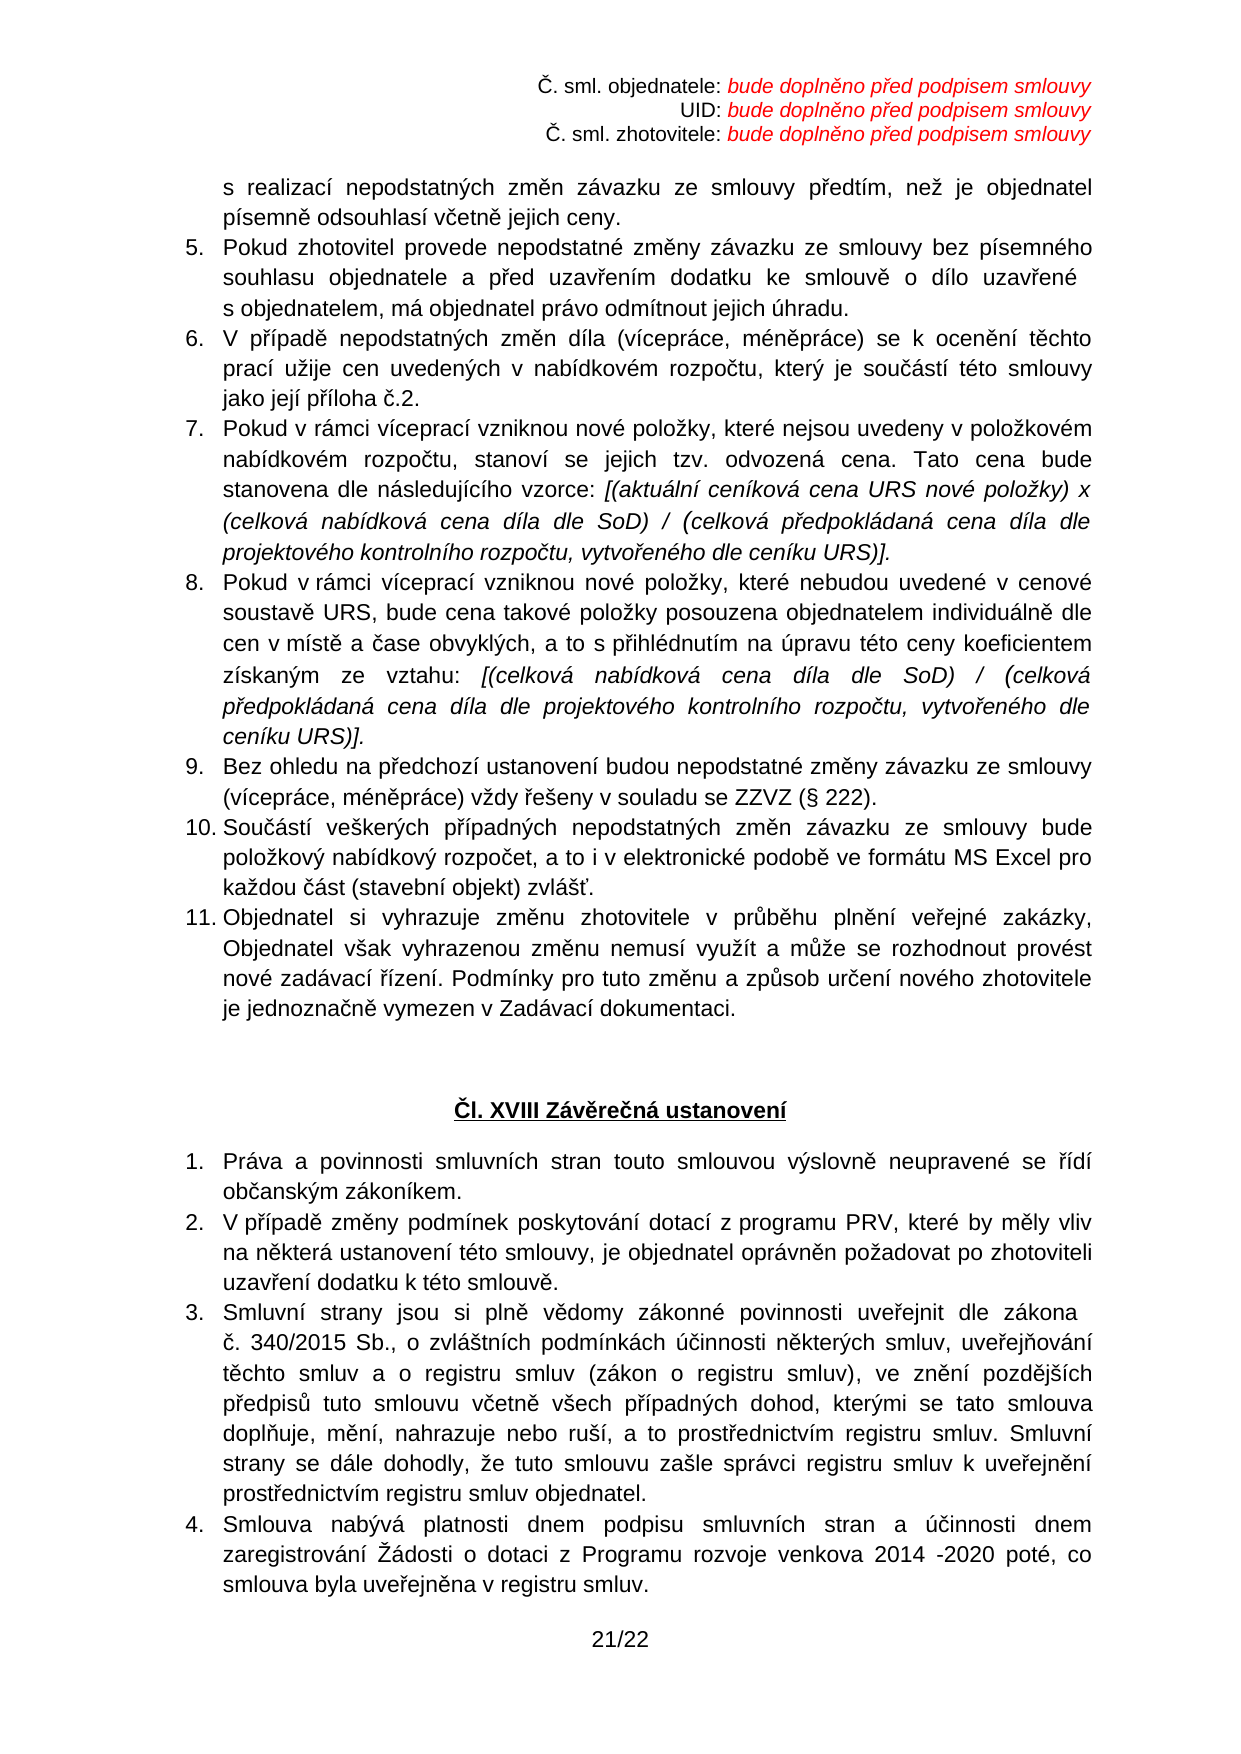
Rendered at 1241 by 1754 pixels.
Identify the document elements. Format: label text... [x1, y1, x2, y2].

list Pokud v rámci víceprací vzniknou nové položky, které nejsou uvedeny v položkovém nabídkovém rozpočtu, stanoví se jejich tzv. odvozená cena. Tato cena bude stanovena dle následujícího vzorce: [(aktuální ceníková cena URS nové položky) x (celková nabídková cena díla dle SoD) / (celková předpokládaná cena díla dle projektového kontrolního rozpočtu, vytvořeného dle ceníku URS)]. [185, 415, 1093, 565]
list V případě nepodstatných změn díla (vícepráce, méněpráce) se k ocenění těchto prací užije cen uvedených v nabídkovém rozpočtu, který je součástí této smlouvy jako její příloha č.2. [185, 325, 1093, 411]
list Součástí veškerých případných nepodstatných změn závazku ze smlouvy bude položkový nabídkový rozpočet, a to i v elektronické podobě ve formátu MS Excel pro každou část (stavební objekt) zvlášť. [185, 814, 1093, 900]
list Pokud v rámci víceprací vzniknou nové položky, které nebudou uvedené v cenové soustavě URS, bude cena takové položky posouzena objednatelem individuálně dle cen v místě a čase obvyklých, a to s přihlédnutím na úpravu této ceny koeficientem získaným ze vztahu: [(celková nabídková cena díla dle SoD) / (celková předpokládaná cena díla dle projektového kontrolního rozpočtu, vytvořeného dle ceníku URS)]. [185, 569, 1093, 749]
list Objednatel si vyhrazuje změnu zhotovitele v průběhu plnění veřejné zakázky, Objednatel však vyhrazenou změnu nemusí využít a může se rozhodnout provést nové zadávací řízení. Podmínky pro tuto změnu a způsob určení nového zhotovitele je jednoznačně vymezen v Zadávací dokumentaci. [185, 904, 1093, 1021]
list Bez ohledu na předchozí ustanovení budou nepodstatné změny závazku ze smlouvy (vícepráce, méněpráce) vždy řešeny v souladu se ZZVZ (§ 222). [185, 753, 1093, 810]
list Smlouva nabývá platnosti dnem podpisu smluvních stran a účinnosti dnem zaregistrování Žádosti o dotaci z Programu rozvoje venkova 2014 -2020 poté, co smlouva byla uveřejněna v registru smluv. [185, 1511, 1093, 1597]
list Práva a povinnosti smluvních stran touto smlouvou výslovně neupravené se řídí občanským zákoníkem. [185, 1148, 1093, 1204]
text Čl. XVIII Závěrečná ustanovení [148, 1097, 1093, 1123]
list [185, 174, 1093, 230]
list Pokud zhotovitel provede nepodstatné změny závazku ze smlouvy bez písemného souhlasu objednatele a před uzavřením dodatku ke smlouvě o dílo uzavřené s objednatelem, má objednatel právo odmítnout jejich úhradu. [185, 234, 1093, 321]
list V případě změny podmínek poskytování dotací z programu PRV, které by měly vliv na některá ustanovení této smlouvy, je objednatel oprávněn požadovat po zhotoviteli uzavření dodatku k této smlouvě. [185, 1208, 1093, 1295]
list Smluvní strany jsou si plně vědomy zákonné povinnosti uveřejnit dle zákona č. 340/2015 Sb., o zvláštních podmínkách účinnosti některých smluv, uveřejňování těchto smluv a o registru smluv (zákon o registru smluv), ve znění pozdějších předpisů tuto smlouvu včetně všech případných dohod, kterými se tato smlouva doplňuje, mění, nahrazuje nebo ruší, a to prostřednictvím registru smluv. Smluvní strany se dále dohodly, že tuto smlouvu zašle správci registru smluv k uveřejnění prostřednictvím registru smluv objednatel. [185, 1299, 1093, 1507]
